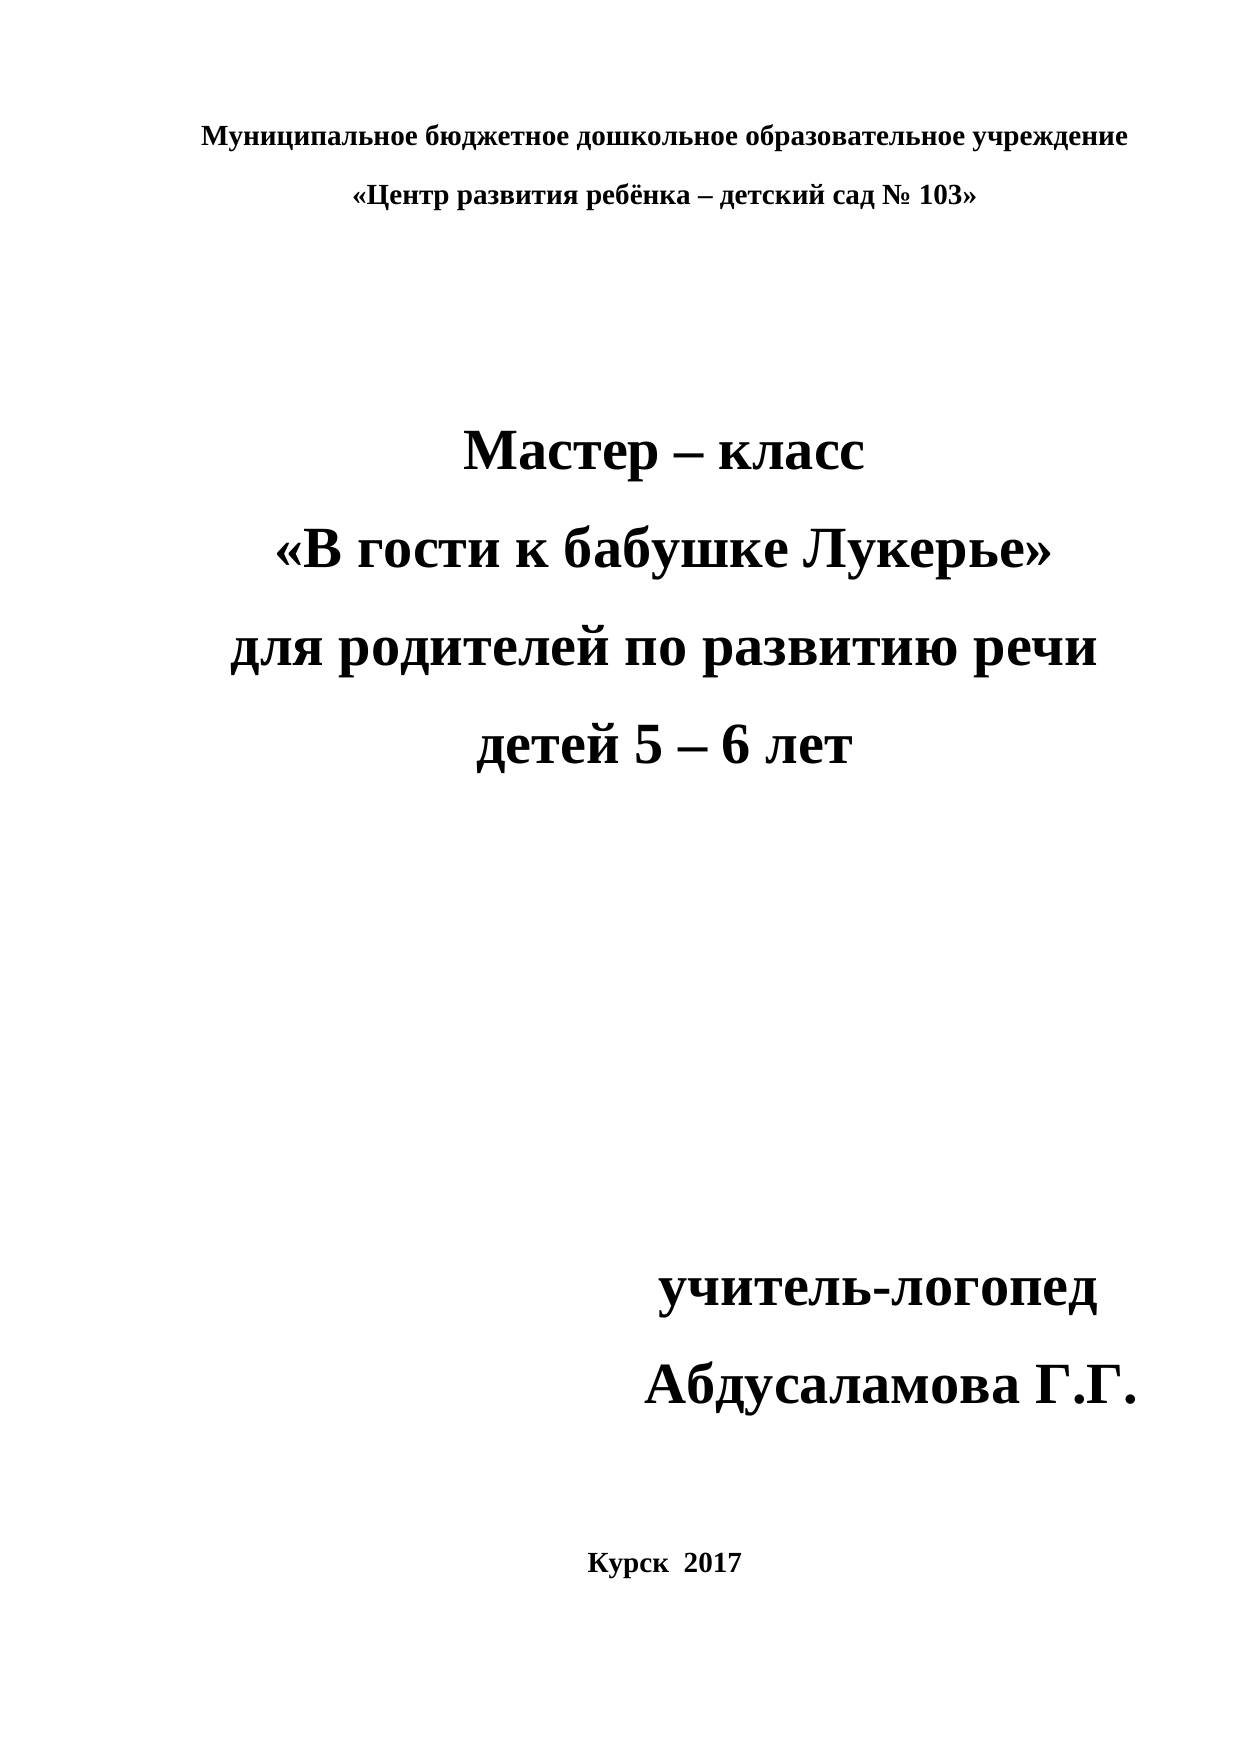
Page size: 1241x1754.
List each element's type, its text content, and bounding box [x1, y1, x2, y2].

text для родителей по развитию речи [177, 611, 1152, 678]
text детей 5 – 6 лет [177, 709, 1152, 776]
text Муниципальное бюджетное дошкольное образовательное учреждение [177, 118, 1152, 152]
text «В гости к бабушке Лукерье» [177, 513, 1152, 580]
text учитель-логопед [177, 1251, 1152, 1318]
text Курск 2017 [177, 1545, 1152, 1579]
text «Центр развития ребёнка – детский сад № 103» [177, 177, 1152, 211]
text Мастер – класс [177, 415, 1152, 482]
text Абдусаламова Г.Г. [177, 1349, 1152, 1416]
